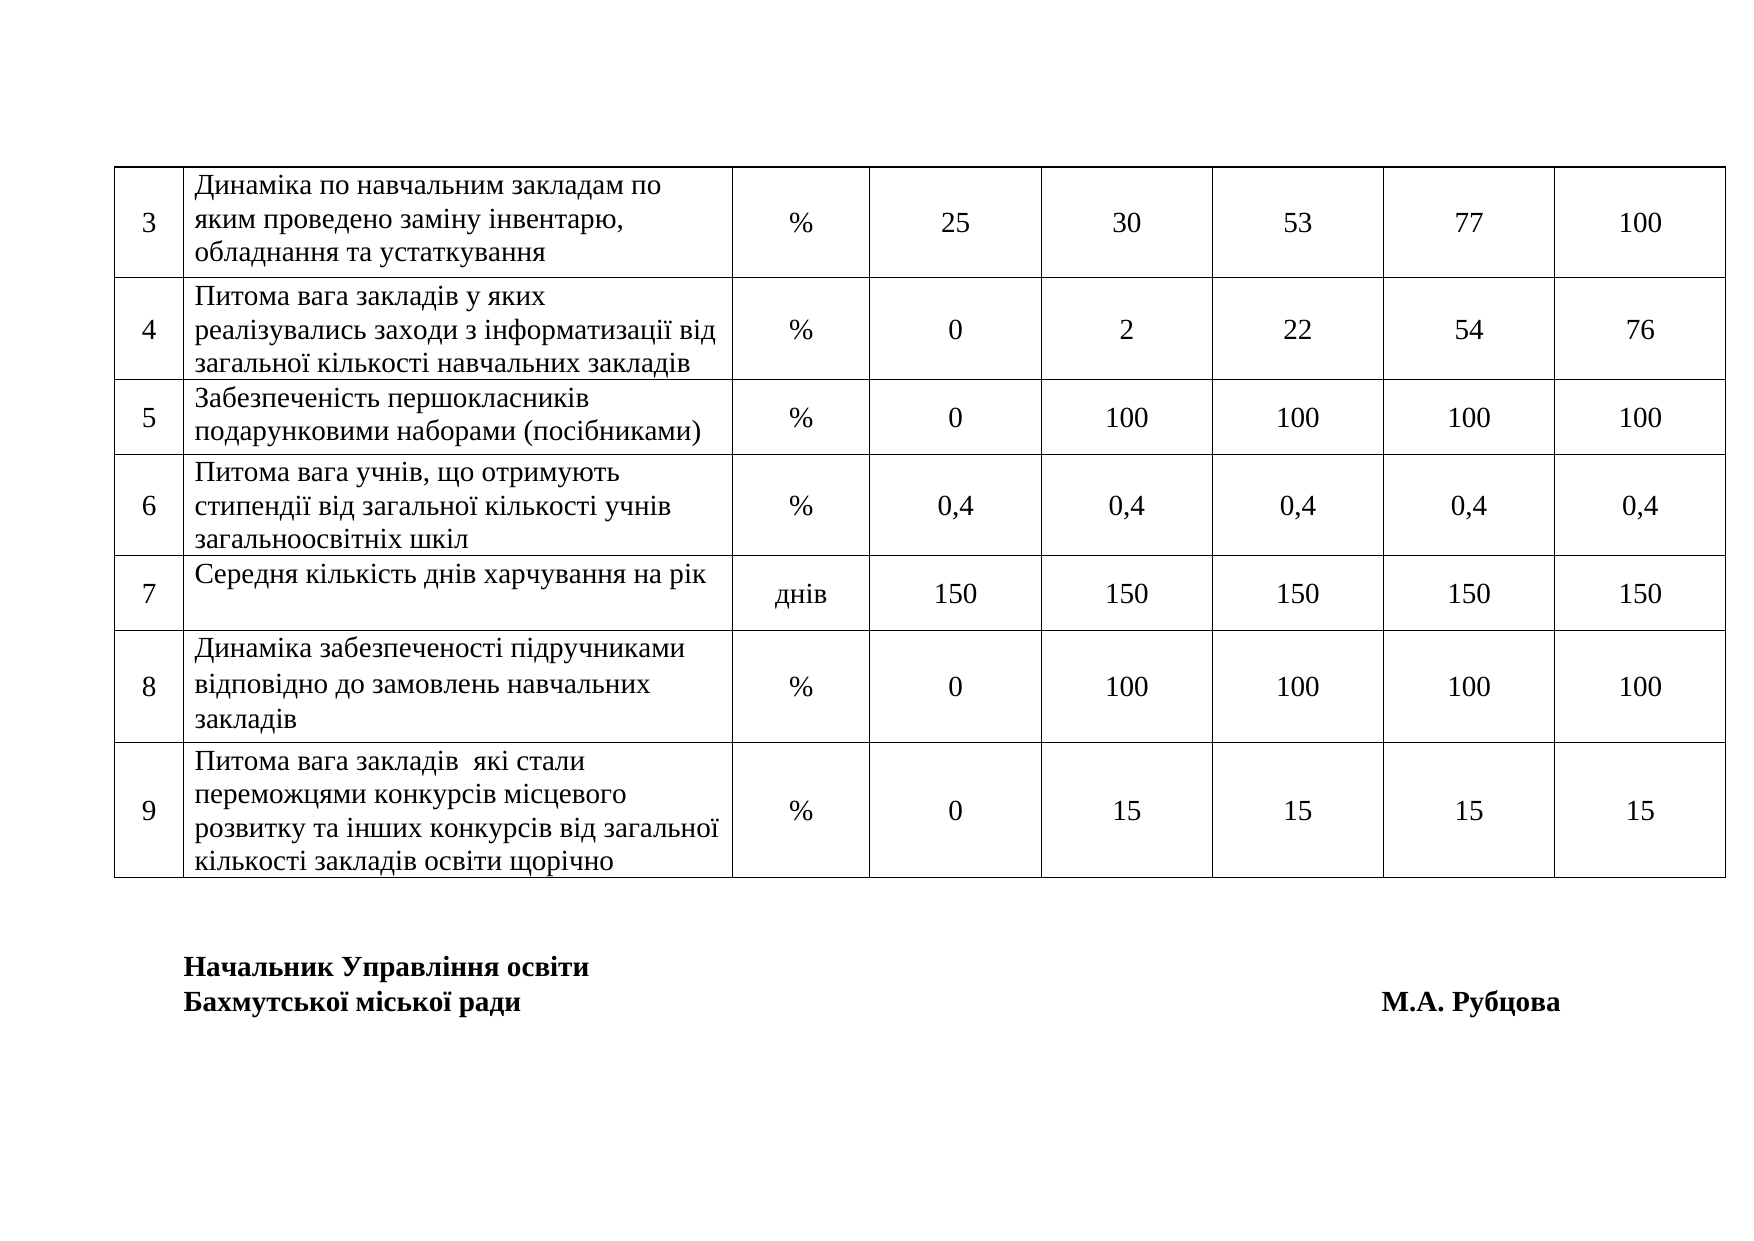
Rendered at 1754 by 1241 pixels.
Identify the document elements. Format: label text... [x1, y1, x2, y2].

table_cell 100 [1213, 631, 1383, 742]
table_cell 6 [115, 455, 183, 555]
table_cell 150 [1555, 556, 1725, 629]
table_cell 150 [1213, 556, 1383, 629]
table_cell 0,4 [1555, 455, 1725, 555]
table_cell 0,4 [870, 455, 1041, 555]
table_cell 100 [1384, 631, 1554, 742]
table_cell 15 [1042, 743, 1212, 877]
table_cell Забезпеченість першокласників подарунковими наборами (посібниками) [184, 380, 732, 453]
table_cell 100 [1555, 631, 1725, 742]
table_cell 76 [1555, 278, 1725, 379]
table_cell 100 [1042, 631, 1212, 742]
table_cell Питома вага закладів у яких реалізувались заходи з інформатизації від загальної кількості навчальних закладів [184, 278, 732, 379]
table_cell 15 [1384, 743, 1554, 877]
table_cell Середня кількість днів харчування на рік [184, 556, 732, 629]
table_cell 0,4 [1042, 455, 1212, 555]
table_cell 8 [115, 631, 183, 742]
table_cell Питома вага закладів які стали переможцями конкурсів місцевого розвитку та інших конкурсів від загальної кількості закладів освіти щорічно [184, 743, 732, 877]
table_cell % [733, 455, 869, 555]
table_cell 150 [1384, 556, 1554, 629]
table_cell 100 [1042, 380, 1212, 453]
table_cell % [733, 278, 869, 379]
table_cell 30 [1042, 168, 1212, 277]
table_cell 77 [1384, 168, 1554, 277]
table_cell 0 [870, 631, 1041, 742]
table_cell 53 [1213, 168, 1383, 277]
table_cell 5 [115, 380, 183, 453]
table_cell 2 [1042, 278, 1212, 379]
table_cell % [733, 380, 869, 453]
table_cell % [733, 743, 869, 877]
table_cell 22 [1213, 278, 1383, 379]
table_cell 0,4 [1213, 455, 1383, 555]
table_cell 0 [870, 278, 1041, 379]
table_cell Динаміка по навчальним закладам по яким проведено заміну інвентарю, обладнання та устаткування [184, 168, 732, 277]
table_cell 100 [1555, 380, 1725, 453]
table_cell 4 [115, 278, 183, 379]
table_cell 54 [1384, 278, 1554, 379]
text Начальник Управління освіти [114, 949, 1665, 982]
table_cell % [733, 168, 869, 277]
table_cell 15 [1213, 743, 1383, 877]
table_cell днів [733, 556, 869, 629]
table_cell % [733, 631, 869, 742]
table_cell 25 [870, 168, 1041, 277]
table_cell 9 [115, 743, 183, 877]
table_cell 15 [1555, 743, 1725, 877]
table_cell 3 [115, 168, 183, 277]
table_cell 150 [1042, 556, 1212, 629]
table_cell 150 [870, 556, 1041, 629]
table_cell 100 [1384, 380, 1554, 453]
table_cell 0 [870, 743, 1041, 877]
table_cell Динаміка забезпеченості підручниками відповідно до замовлень навчальних закладів [184, 631, 732, 742]
table_cell Питома вага учнів, що отримують стипендії від загальної кількості учнів загальноосвітніх шкіл [184, 455, 732, 555]
table_cell 0,4 [1384, 455, 1554, 555]
table_cell 7 [115, 556, 183, 629]
text Бахмутської міської ради М.А. Рубцова [114, 984, 1665, 1018]
table_cell 100 [1213, 380, 1383, 453]
table_cell 0 [870, 380, 1041, 453]
table_cell 100 [1555, 168, 1725, 277]
